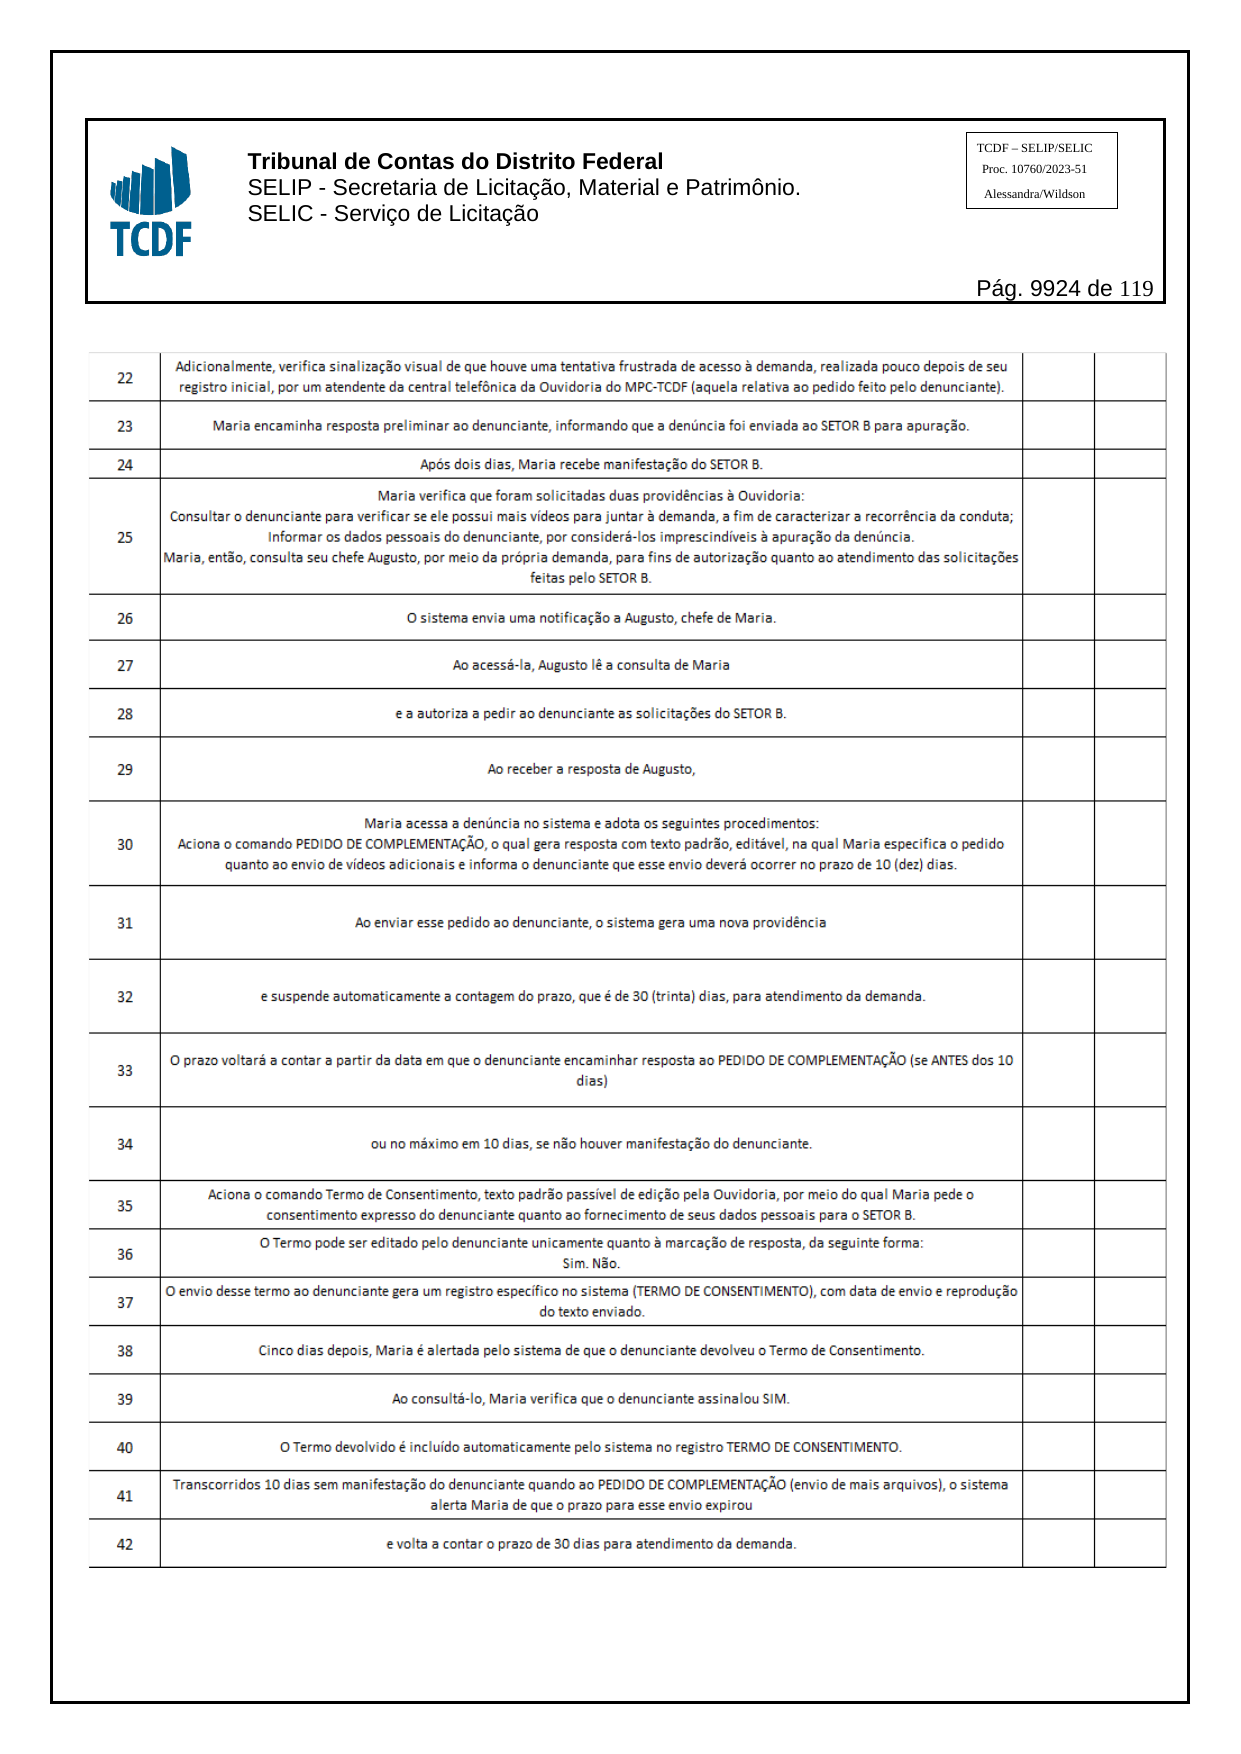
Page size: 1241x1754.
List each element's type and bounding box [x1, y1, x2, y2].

picture [95, 143, 206, 259]
picture [88, 352, 1167, 1568]
